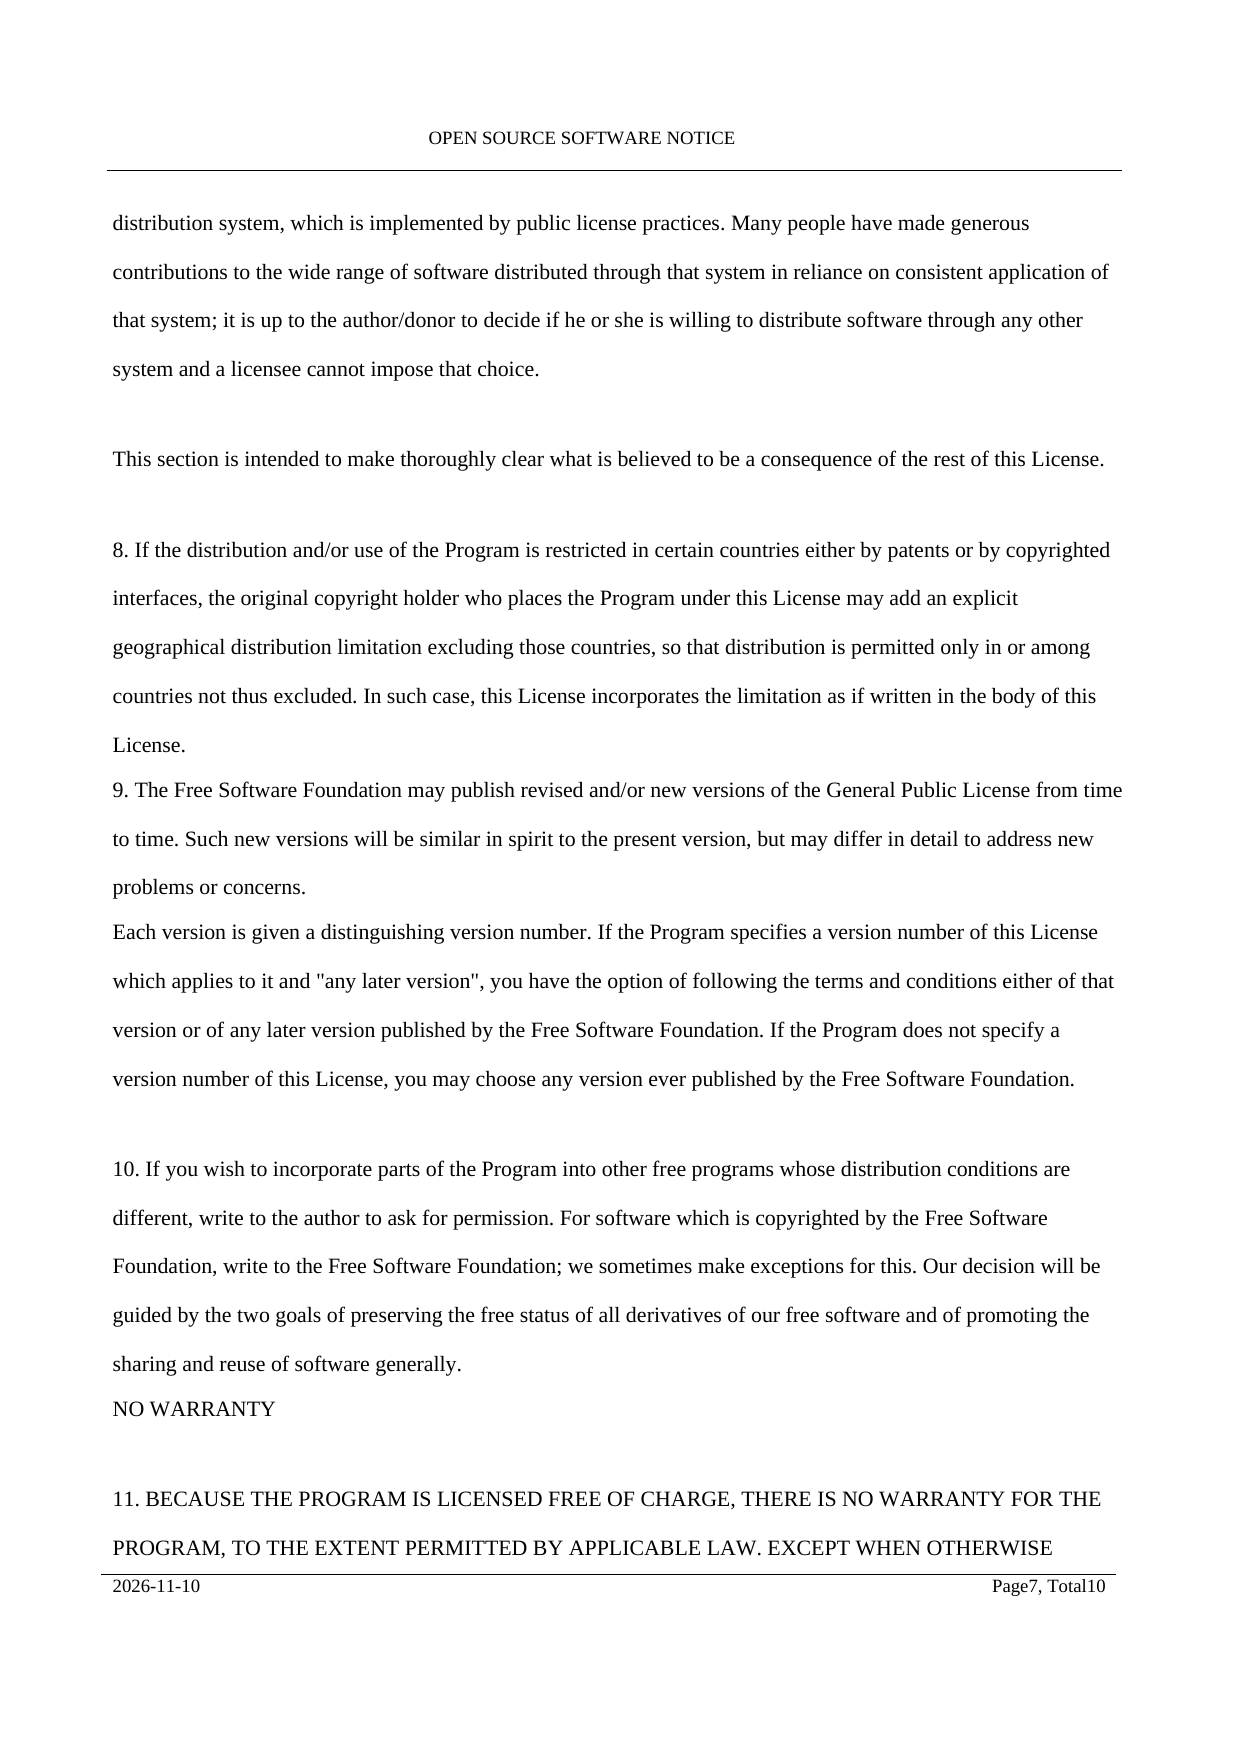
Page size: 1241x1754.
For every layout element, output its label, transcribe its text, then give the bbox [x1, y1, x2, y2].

text NO WARRANTY [112, 1392, 1128, 1425]
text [112, 1482, 1128, 1564]
text 10. If you wish to incorporate parts of the Program into other free programs whose distribution conditions are different, write to the author to ask for permission. For software which is copyrighted by the Free Software Foundation, write to the Free Software Foundation; we sometimes make exceptions for this. Our decision will be guided by the two goals of preserving the free status of all derivatives of our free software and of promoting the sharing and reuse of software generally. [112, 1152, 1128, 1380]
text This section is intended to make thoroughly clear what is believed to be a consequence of the rest of this License. [112, 443, 1128, 475]
text 8. If the distribution and/or use of the Program is restricted in certain countries either by patents or by copyrighted interfaces, the original copyright holder who places the Program under this License may add an explicit geographical distribution limitation excluding those countries, so that distribution is permitted only in or among countries not thus excluded. In such case, this License incorporates the limitation as if written in the body of this License. [112, 533, 1128, 761]
text 9. The Free Software Foundation may publish revised and/or new versions of the General Public License from time to time. Such new versions will be similar in spirit to the present version, but may differ in detail to address new problems or concerns. [112, 773, 1128, 903]
text Each version is given a distinguishing version number. If the Program specifies a version number of this License which applies to it and "any later version", you have the option of following the terms and conditions either of that version or of any later version published by the Free Software Foundation. If the Program does not specify a version number of this License, you may choose any version ever published by the Free Software Foundation. [112, 916, 1128, 1094]
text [112, 206, 1128, 385]
